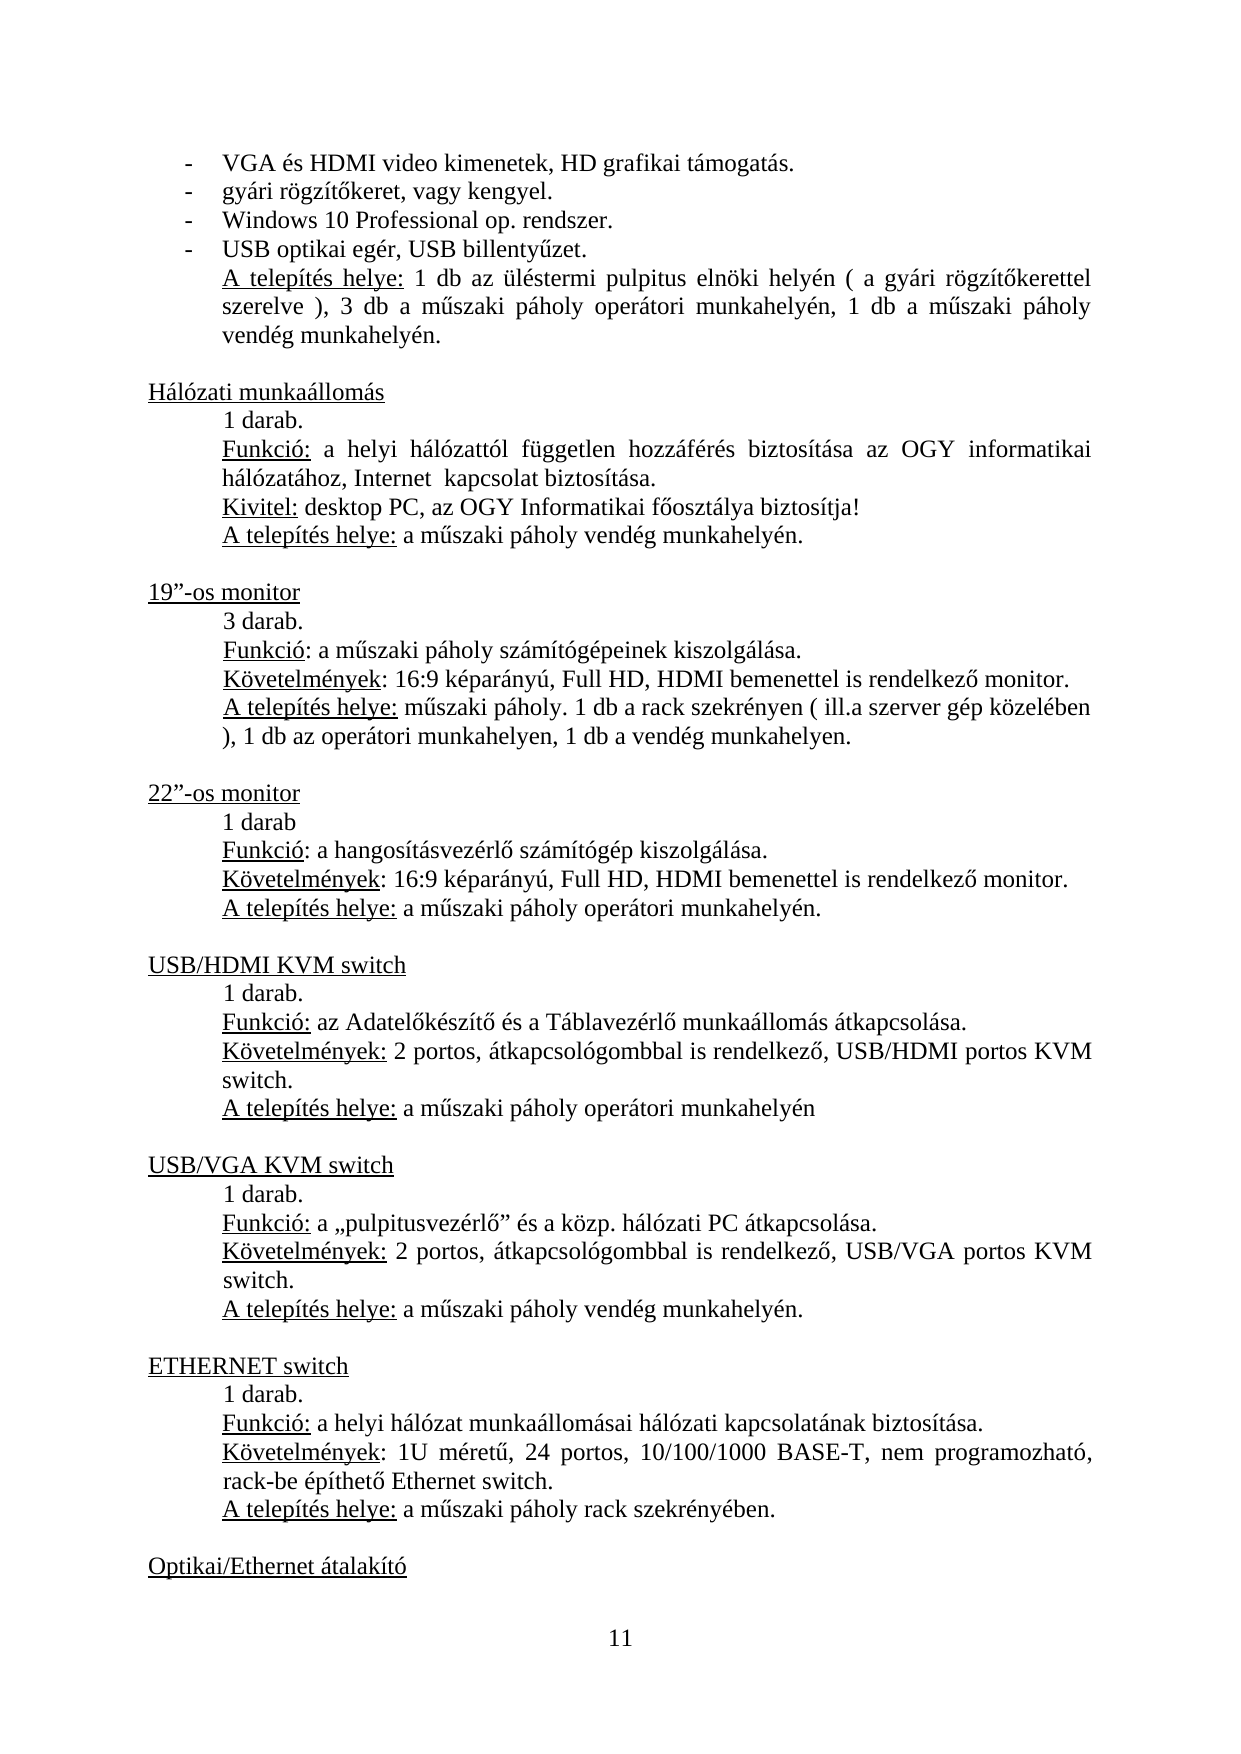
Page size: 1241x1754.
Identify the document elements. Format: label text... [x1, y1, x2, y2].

list VGA és HDMI video kimenetek, HD grafikai támogatás. [184, 148, 1093, 176]
text USB/VGA KVM switch [148, 1150, 1093, 1179]
list USB optikai egér, USB billentyűzet. [184, 234, 1093, 263]
text USB/HDMI KVM switch [148, 950, 1093, 978]
text Követelmények: 16:9 képarányú, Full HD, HDMI bemenettel is rendelkező monitor. [148, 664, 1093, 692]
text A telepítés helye: műszaki páholy. 1 db a rack szekrényen ( ill.a szerver gép közelében [148, 692, 1093, 721]
text Funkció: a „pulpitusvezérlő” és a közp. hálózati PC átkapcsolása. [222, 1208, 1093, 1236]
text ETHERNET switch [148, 1351, 1093, 1379]
text Követelmények: 2 portos, átkapcsológombbal is rendelkező, USB/HDMI portos KVM switch. [222, 1036, 1093, 1093]
text 1 darab. [148, 978, 1093, 1007]
text Hálózati munkaállomás [148, 377, 1093, 406]
text 1 darab. [148, 1179, 1093, 1208]
text A telepítés helye: a műszaki páholy rack szekrényében. [222, 1494, 1093, 1523]
list Windows 10 Professional op. rendszer. [184, 205, 1093, 234]
text Funkció: a helyi hálózat munkaállomásai hálózati kapcsolatának biztosítása. [222, 1408, 1093, 1437]
list gyári rögzítőkeret, vagy kengyel. [184, 176, 1093, 205]
text A telepítés helye: a műszaki páholy operátori munkahelyén [222, 1093, 1093, 1122]
text ), 1 db az operátori munkahelyen, 1 db a vendég munkahelyen. [222, 721, 1093, 750]
text 22”-os monitor [148, 778, 1093, 807]
text Funkció: a hangosításvezérlő számítógép kiszolgálása. [222, 835, 1093, 864]
text Követelmények: 1U méretű, 24 portos, 10/100/1000 BASE-T, nem programozható, rack-be építhető Ethernet switch. [222, 1437, 1093, 1494]
text Követelmények: 2 portos, átkapcsológombbal is rendelkező, USB/VGA portos KVM switch. [222, 1236, 1093, 1294]
text Funkció: az Adatelőkészítő és a Táblavezérlő munkaállomás átkapcsolása. [222, 1007, 1093, 1036]
text 19”-os monitor [148, 577, 1093, 606]
text 1 darab [222, 807, 1093, 835]
text A telepítés helye: a műszaki páholy vendég munkahelyén. [222, 521, 1093, 549]
text 3 darab. [148, 606, 1093, 635]
text Követelmények: 16:9 képarányú, Full HD, HDMI bemenettel is rendelkező monitor. [222, 864, 1093, 893]
text A telepítés helye: a műszaki páholy vendég munkahelyén. [222, 1294, 1093, 1323]
text 1 darab. [148, 406, 1093, 434]
text 1 darab. [148, 1379, 1093, 1408]
text Kivitel: desktop PC, az OGY Informatikai főosztálya biztosítja! [222, 492, 1093, 521]
text A telepítés helye: a műszaki páholy operátori munkahelyén. [222, 893, 1093, 922]
text A telepítés helye: 1 db az üléstermi pulpitus elnöki helyén ( a gyári rögzítőkerettel szerelve ), 3 db a műszaki páholy operátori munkahelyén, 1 db a műszaki páholy vendég munkahelyén. [222, 263, 1093, 349]
text Funkció: a műszaki páholy számítógépeinek kiszolgálása. [148, 635, 1093, 664]
text Funkció: a helyi hálózattól független hozzáférés biztosítása az OGY informatikai hálózatához, Internet kapcsolat biztosítása. [222, 434, 1093, 492]
text Optikai/Ethernet átalakító [148, 1551, 1093, 1580]
